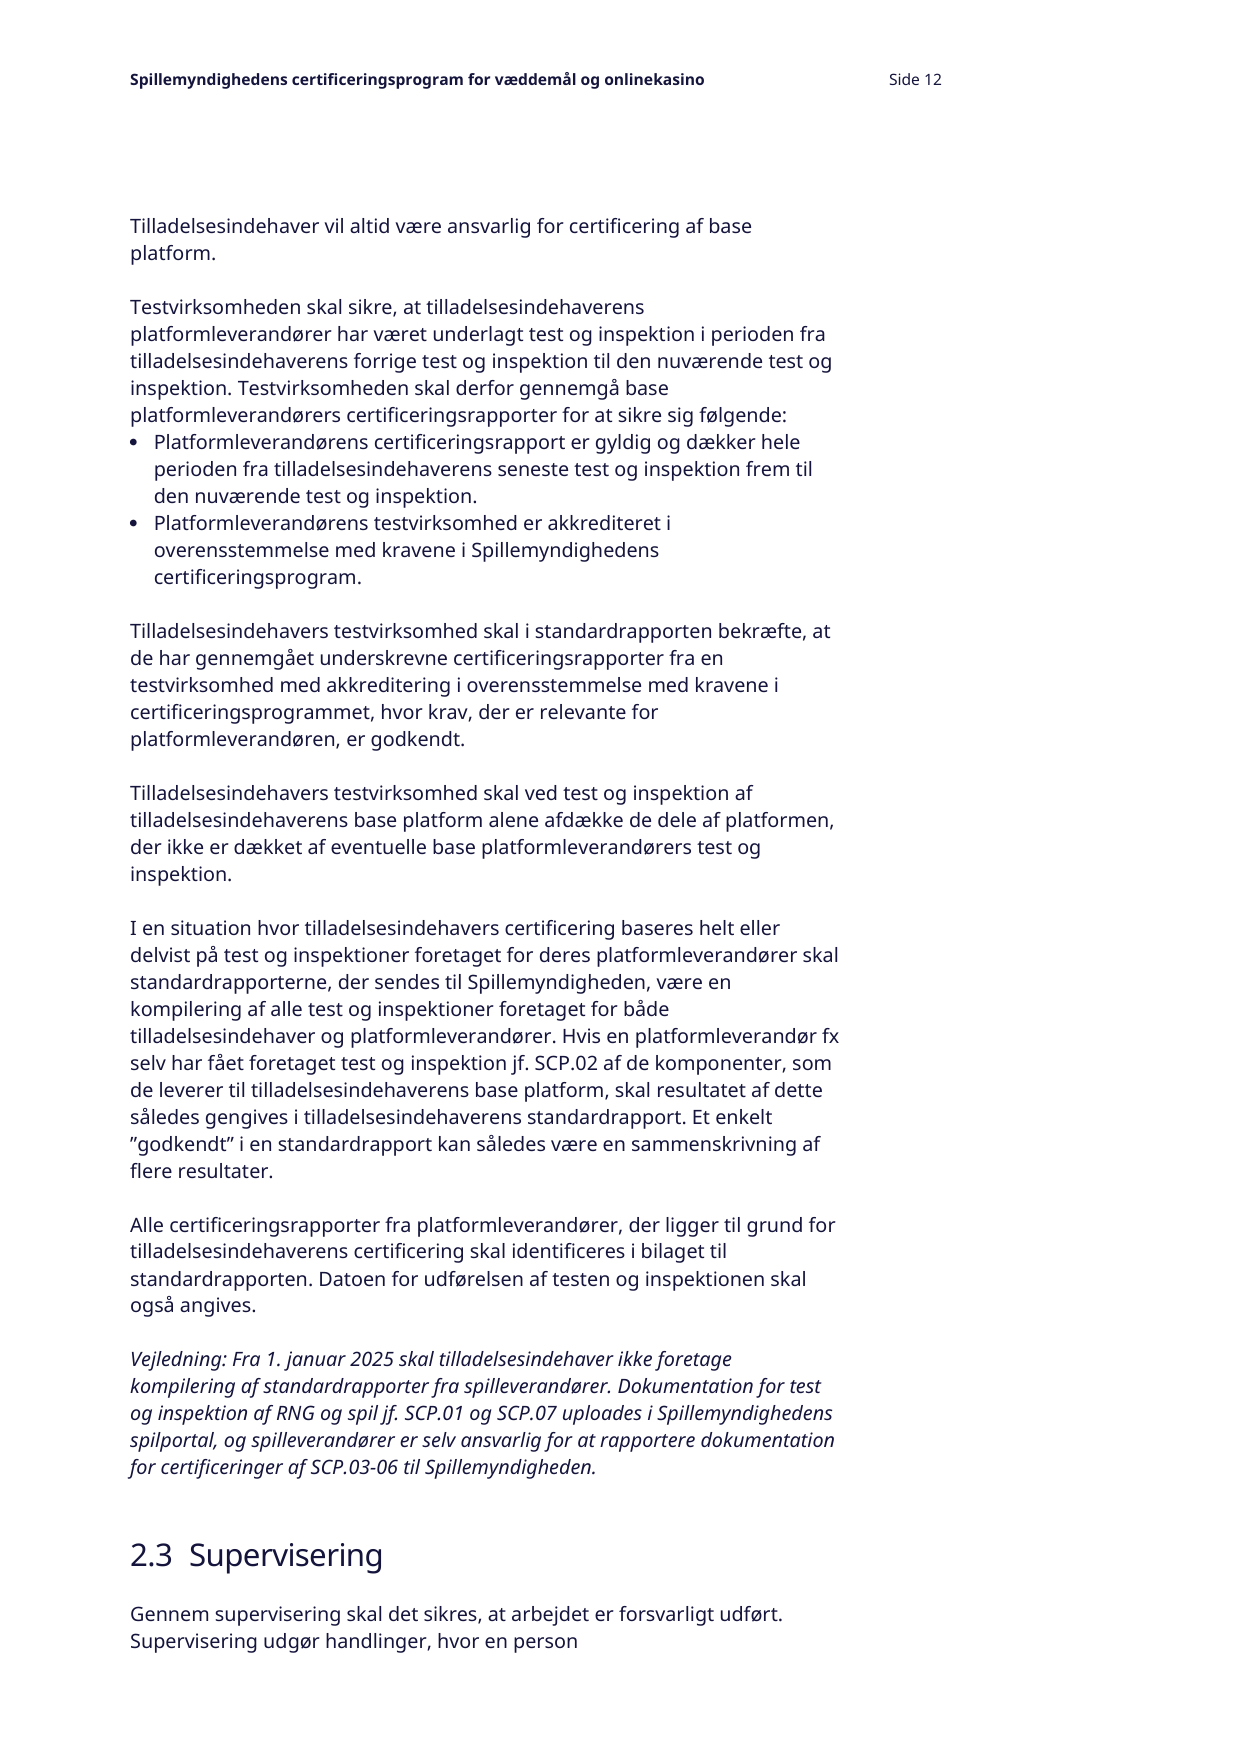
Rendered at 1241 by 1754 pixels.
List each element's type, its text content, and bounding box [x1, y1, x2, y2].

subtitle Supervisering [130, 1533, 842, 1575]
text Alle certificeringsrapporter fra platformleverandører, der ligger til grund for tilladelsesindehaverens certificering skal identificeres i bilaget til standardrapporten. Datoen for udførelsen af testen og inspektionen skal også angives. [130, 1211, 842, 1319]
text Tilladelsesindehavers testvirksomhed skal ved test og inspektion af tilladelsesindehaverens base platform alene afdække de dele af platformen, der ikke er dækket af eventuelle base platformleverandørers test og inspektion. [130, 779, 842, 887]
text Testvirksomheden skal sikre, at tilladelsesindehaverens platformleverandører har været underlagt test og inspektion i perioden fra tilladelsesindehaverens forrige test og inspektion til den nuværende test og inspektion. Testvirksomheden skal derfor gennemgå base platformleverandørers certificeringsrapporter for at sikre sig følgende: [130, 293, 842, 428]
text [130, 213, 842, 267]
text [130, 1600, 842, 1654]
text I en situation hvor tilladelsesindehavers certificering baseres helt eller delvist på test og inspektioner foretaget for deres platformleverandører skal standardrapporterne, der sendes til Spillemyndigheden, være en kompilering af alle test og inspektioner foretaget for både tilladelsesindehaver og platformleverandører. Hvis en platformleverandør fx selv har fået foretaget test og inspektion jf. SCP.02 af de komponenter, som de leverer til tilladelsesindehaverens base platform, skal resultatet af dette således gengives i tilladelsesindehaverens standardrapport. Et enkelt ”godkendt” i en standardrapport kan således være en sammenskrivning af flere resultater. [130, 914, 842, 1184]
list Platformleverandørens certificeringsrapport er gyldig og dækker hele perioden fra tilladelsesindehaverens seneste test og inspektion frem til den nuværende test og inspektion. [130, 428, 842, 509]
list Platformleverandørens testvirksomhed er akkrediteret i overensstemmelse med kravene i Spillemyndighedens certificeringsprogram. [130, 509, 842, 590]
text Vejledning: Fra 1. januar 2025 skal tilladelsesindehaver ikke foretage kompilering af standardrapporter fra spilleverandører. Dokumentation for test og inspektion af RNG og spil jf. SCP.01 og SCP.07 uploades i Spillemyndighedens spilportal, og spilleverandører er selv ansvarlig for at rapportere dokumentation for certificeringer af SCP.03-06 til Spillemyndigheden. [130, 1346, 842, 1481]
text Tilladelsesindehavers testvirksomhed skal i standardrapporten bekræfte, at de har gennemgået underskrevne certificeringsrapporter fra en testvirksomhed med akkreditering i overensstemmelse med kravene i certificeringsprogrammet, hvor krav, der er relevante for platformleverandøren, er godkendt. [130, 617, 842, 752]
